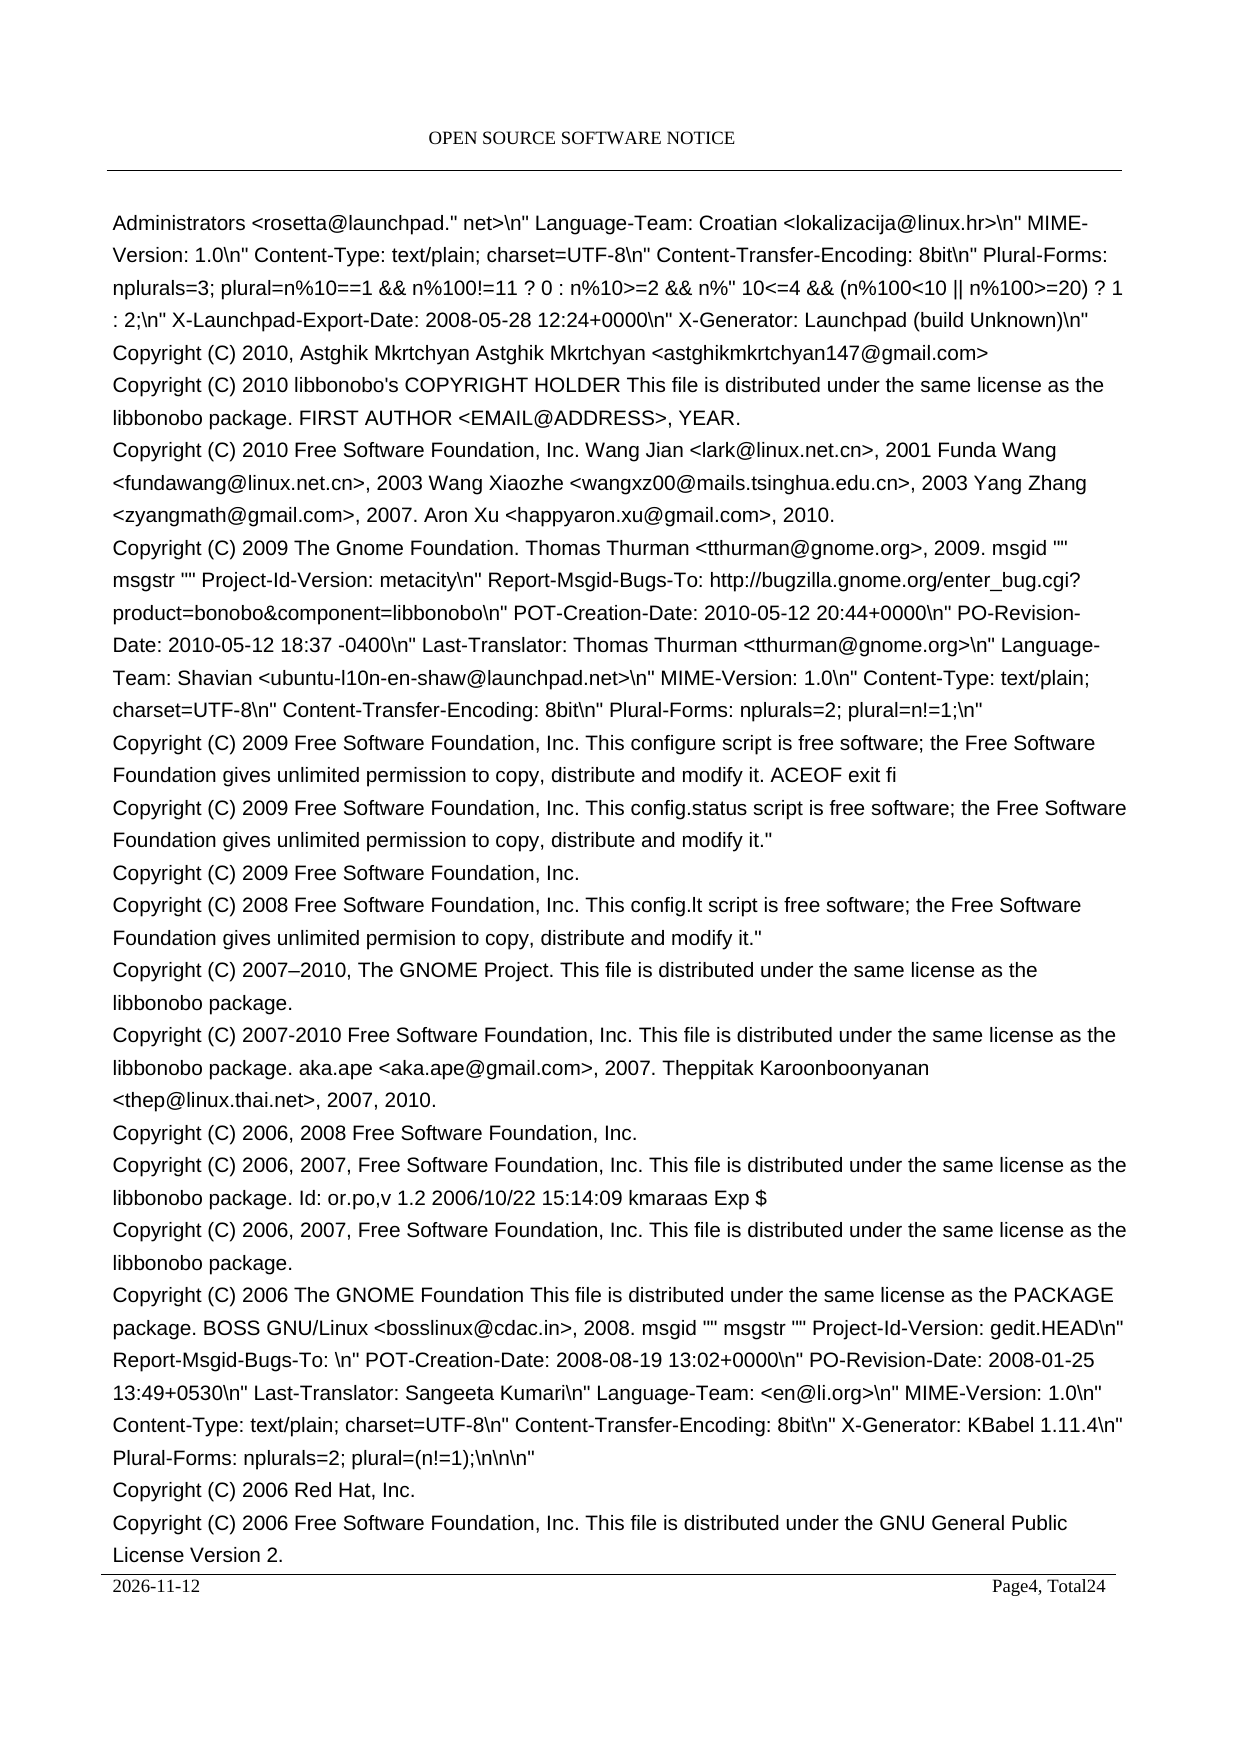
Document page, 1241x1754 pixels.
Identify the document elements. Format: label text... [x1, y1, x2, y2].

text Copyright (C) 2007-2010 Free Software Foundation, Inc. This file is distributed under the same license as the libbonobo package. aka.ape <aka.ape@gmail.com>, 2007. Theppitak Karoonboonyanan <thep@linux.thai.net>, 2007, 2010. [112, 1019, 1128, 1116]
text Copyright (C) 2006 The GNOME Foundation This file is distributed under the same license as the PACKAGE package. BOSS GNU/Linux <bosslinux@cdac.in>, 2008. msgid "" msgstr "" Project-Id-Version: gedit.HEAD\n" Report-Msgid-Bugs-To: \n" POT-Creation-Date: 2008-08-19 13:02+0000\n" PO-Revision-Date: 2008-01-25 13:49+0530\n" Last-Translator: Sangeeta Kumari\n" Language-Team: <en@li.org>\n" MIME-Version: 1.0\n" Content-Type: text/plain; charset=UTF-8\n" Content-Transfer-Encoding: 8bit\n" X-Generator: KBabel 1.11.4\n" Plural-Forms: nplurals=2; plural=(n!=1);\n\n\n" [112, 1279, 1128, 1474]
text Copyright (C) 2010, Astghik Mkrtchyan Astghik Mkrtchyan <astghikmkrtchyan147@gmail.com> [112, 336, 1128, 369]
text Copyright (C) 2009 The Gnome Foundation. Thomas Thurman <tthurman@gnome.org>, 2009. msgid "" msgstr "" Project-Id-Version: metacity\n" Report-Msgid-Bugs-To: http://bugzilla.gnome.org/enter_bug.cgi?product=bonobo&component=libbonobo\n" POT-Creation-Date: 2010-05-12 20:44+0000\n" PO-Revision-Date: 2010-05-12 18:37 -0400\n" Last-Translator: Thomas Thurman <tthurman@gnome.org>\n" Language-Team: Shavian <ubuntu-l10n-en-shaw@launchpad.net>\n" MIME-Version: 1.0\n" Content-Type: text/plain; charset=UTF-8\n" Content-Transfer-Encoding: 8bit\n" Plural-Forms: nplurals=2; plural=n!=1;\n" [112, 531, 1128, 726]
text Copyright (C) 2010 Free Software Foundation, Inc. Wang Jian <lark@linux.net.cn>, 2001 Funda Wang <fundawang@linux.net.cn>, 2003 Wang Xiaozhe <wangxz00@mails.tsinghua.edu.cn>, 2003 Yang Zhang <zyangmath@gmail.com>, 2007. Aron Xu <happyaron.xu@gmail.com>, 2010. [112, 434, 1128, 531]
text Copyright (C) 2009 Free Software Foundation, Inc. This configure script is free software; the Free Software Foundation gives unlimited permission to copy, distribute and modify it. ACEOF exit fi [112, 726, 1128, 791]
text Copyright (C) 2007–2010, The GNOME Project. This file is distributed under the same license as the libbonobo package. [112, 954, 1128, 1019]
text Copyright (C) 2006, 2007, Free Software Foundation, Inc. This file is distributed under the same license as the libbonobo package. Id: or.po,v 1.2 2006/10/22 15:14:09 kmaraas Exp $ [112, 1149, 1128, 1214]
text Copyright (C) 2006, 2008 Free Software Foundation, Inc. [112, 1116, 1128, 1149]
text Copyright (C) 2010 libbonobo's COPYRIGHT HOLDER This file is distributed under the same license as the libbonobo package. FIRST AUTHOR <EMAIL@ADDRESS>, YEAR. [112, 369, 1128, 434]
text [112, 206, 1128, 336]
text Copyright (C) 2009 Free Software Foundation, Inc. [112, 856, 1128, 889]
text Copyright (C) 2006 Red Hat, Inc. [112, 1474, 1128, 1506]
text Copyright (C) 2006 Free Software Foundation, Inc. This file is distributed under the GNU General Public License Version 2. [112, 1506, 1128, 1571]
text Copyright (C) 2009 Free Software Foundation, Inc. This config.status script is free software; the Free Software Foundation gives unlimited permission to copy, distribute and modify it." [112, 791, 1128, 856]
text Copyright (C) 2006, 2007, Free Software Foundation, Inc. This file is distributed under the same license as the libbonobo package. [112, 1214, 1128, 1279]
text Copyright (C) 2008 Free Software Foundation, Inc. This config.lt script is free software; the Free Software Foundation gives unlimited permision to copy, distribute and modify it." [112, 889, 1128, 954]
